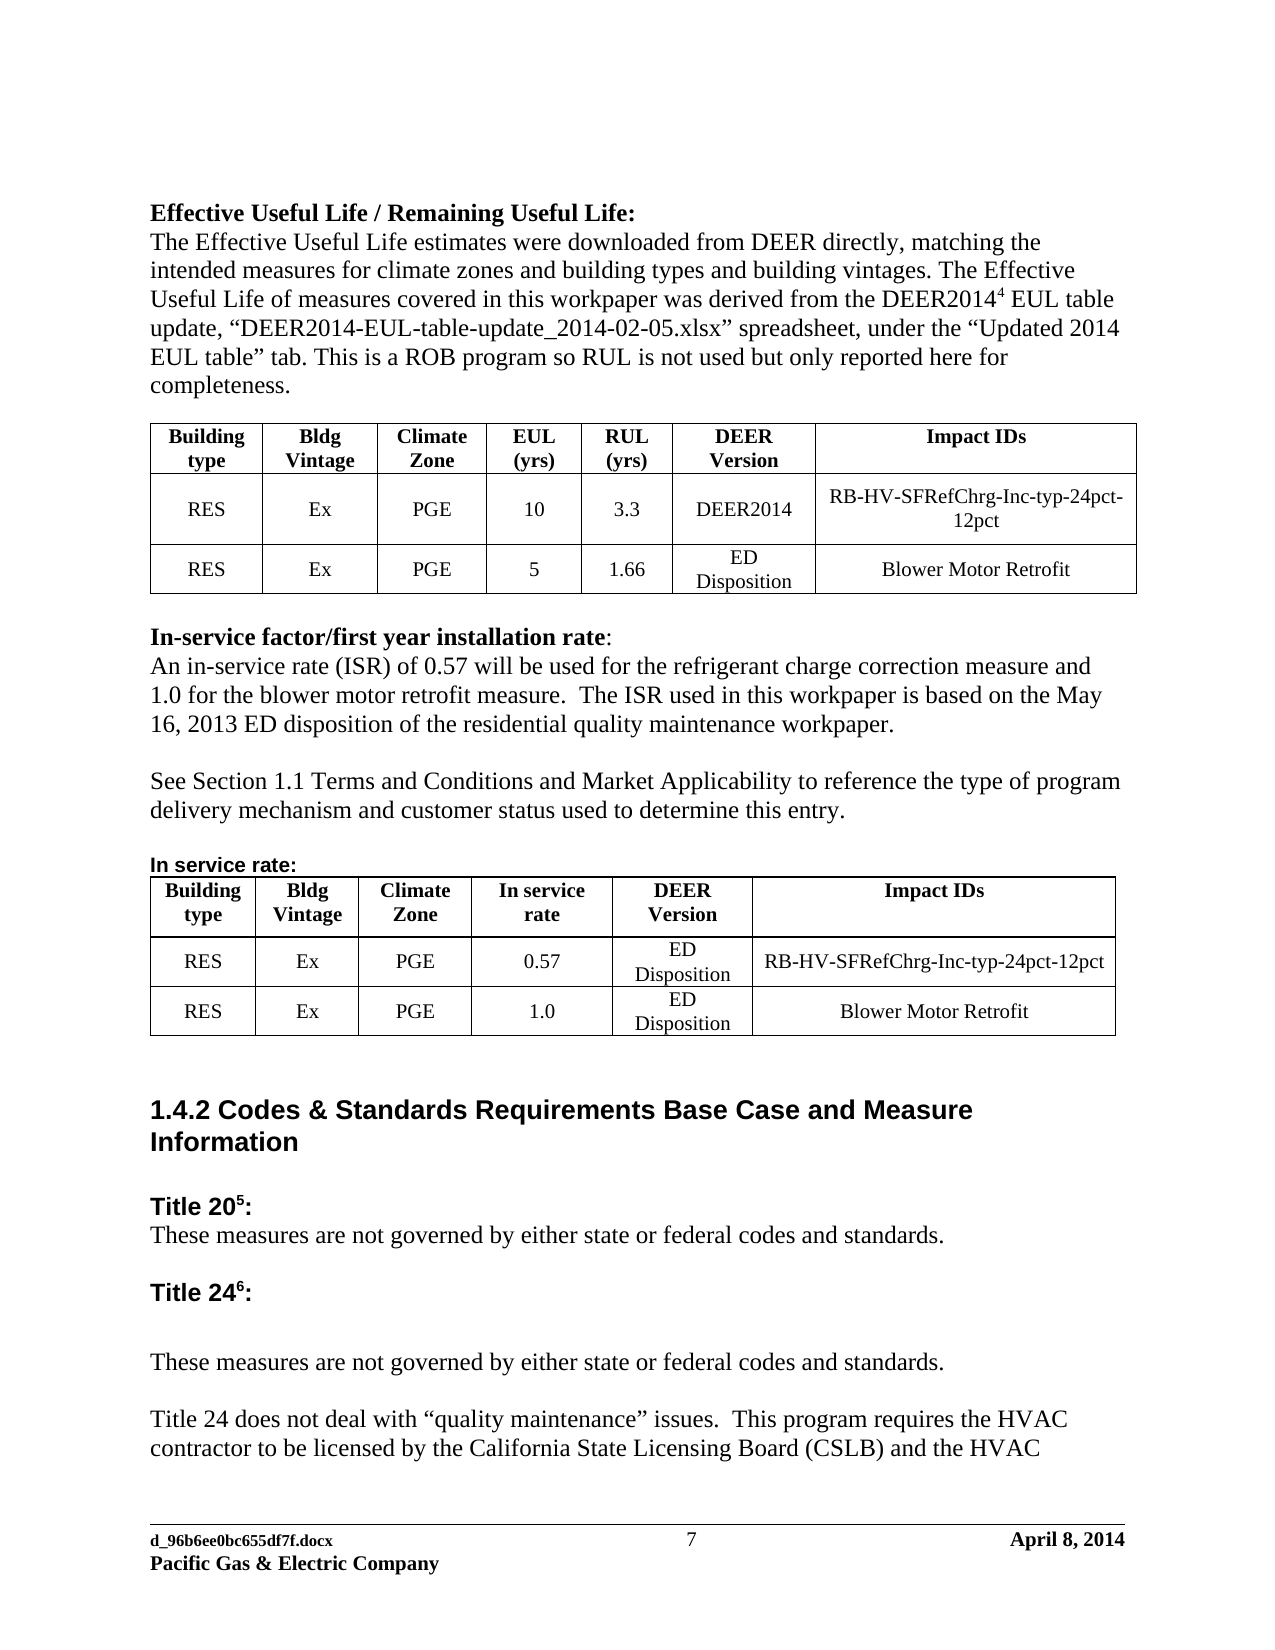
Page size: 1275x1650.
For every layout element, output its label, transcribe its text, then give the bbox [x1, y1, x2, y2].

table_cell Ex [256, 938, 358, 986]
table_cell PGE [359, 987, 471, 1035]
text In service rate: [150, 852, 1125, 876]
table_header Impact IDs [753, 878, 1115, 936]
subtitle 1.4.2 Codes & Standards Requirements Base Case and Measure Information [150, 1094, 1125, 1157]
table_header DEER Version [673, 424, 815, 472]
table_header Climate Zone [378, 424, 486, 472]
table_cell PGE [359, 938, 471, 986]
table_cell RES [151, 545, 262, 593]
table_cell Blower Motor Retrofit [753, 987, 1115, 1035]
table_cell ED Disposition [613, 938, 752, 986]
table_header Building type [151, 424, 262, 472]
table_header Bldg Vintage [256, 878, 358, 936]
text See Section 1.1 Terms and Conditions and Market Applicability to reference the type of program delivery mechanism and customer status used to determine this entry. [150, 766, 1125, 824]
table_cell DEER2014 [673, 474, 815, 543]
table_cell ED Disposition [673, 545, 815, 593]
table_header DEER Version [613, 878, 752, 936]
table_header RUL (yrs) [582, 424, 672, 472]
table_header Impact IDs [816, 424, 1136, 472]
table_cell RES [151, 987, 255, 1035]
table_header Building type [151, 878, 255, 936]
table_cell 1.66 [582, 545, 672, 593]
text Title 24: [150, 1278, 1125, 1307]
table_cell 1.0 [472, 987, 612, 1035]
table_cell 0.57 [472, 938, 612, 986]
table_cell Ex [263, 474, 377, 543]
text These measures are not governed by either state or federal codes and standards. [150, 1221, 1125, 1249]
table_cell Ex [256, 987, 358, 1035]
table_cell RES [151, 938, 255, 986]
table_cell Ex [263, 545, 377, 593]
table_cell ED Disposition [613, 987, 752, 1035]
table_cell 10 [487, 474, 581, 543]
text In-service factor/first year installation rate: [150, 622, 1125, 651]
table_cell 3.3 [582, 474, 672, 543]
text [150, 1404, 1125, 1462]
table_cell RES [151, 474, 262, 543]
table_cell RB-HV-SFRefChrg-Inc-typ-24pct-12pct [753, 938, 1115, 986]
table_cell Blower Motor Retrofit [816, 545, 1136, 593]
table_cell PGE [378, 545, 486, 593]
table_cell RB-HV-SFRefChrg-Inc-typ-24pct-12pct [816, 474, 1136, 543]
text The Effective Useful Life estimates were downloaded from DEER directly, matching the intended measures for climate zones and building types and building vintages. The Effective Useful Life of measures covered in this workpaper was derived from the DEER2014 EUL table update, “DEER2014-EUL-table-update_2014-02-05.xlsx” spreadsheet, under the “Updated 2014 EUL table” tab. This is a ROB program so RUL is not used but only reported here for completeness. [150, 227, 1125, 399]
table_header In service rate [472, 878, 612, 936]
table_cell PGE [378, 474, 486, 543]
text Title 20: [150, 1192, 1125, 1221]
table_cell 5 [487, 545, 581, 593]
table_header EUL (yrs) [487, 424, 581, 472]
table_header Climate Zone [359, 878, 471, 936]
text These measures are not governed by either state or federal codes and standards. [150, 1347, 1125, 1375]
text Effective Useful Life / Remaining Useful Life: [150, 198, 1125, 227]
text An in-service rate (ISR) of 0.57 will be used for the refrigerant charge correction measure and 1.0 for the blower motor retrofit measure. The ISR used in this workpaper is based on the May 16, 2013 ED disposition of the residential quality maintenance workpaper. [150, 651, 1125, 737]
table_header Bldg Vintage [263, 424, 377, 472]
